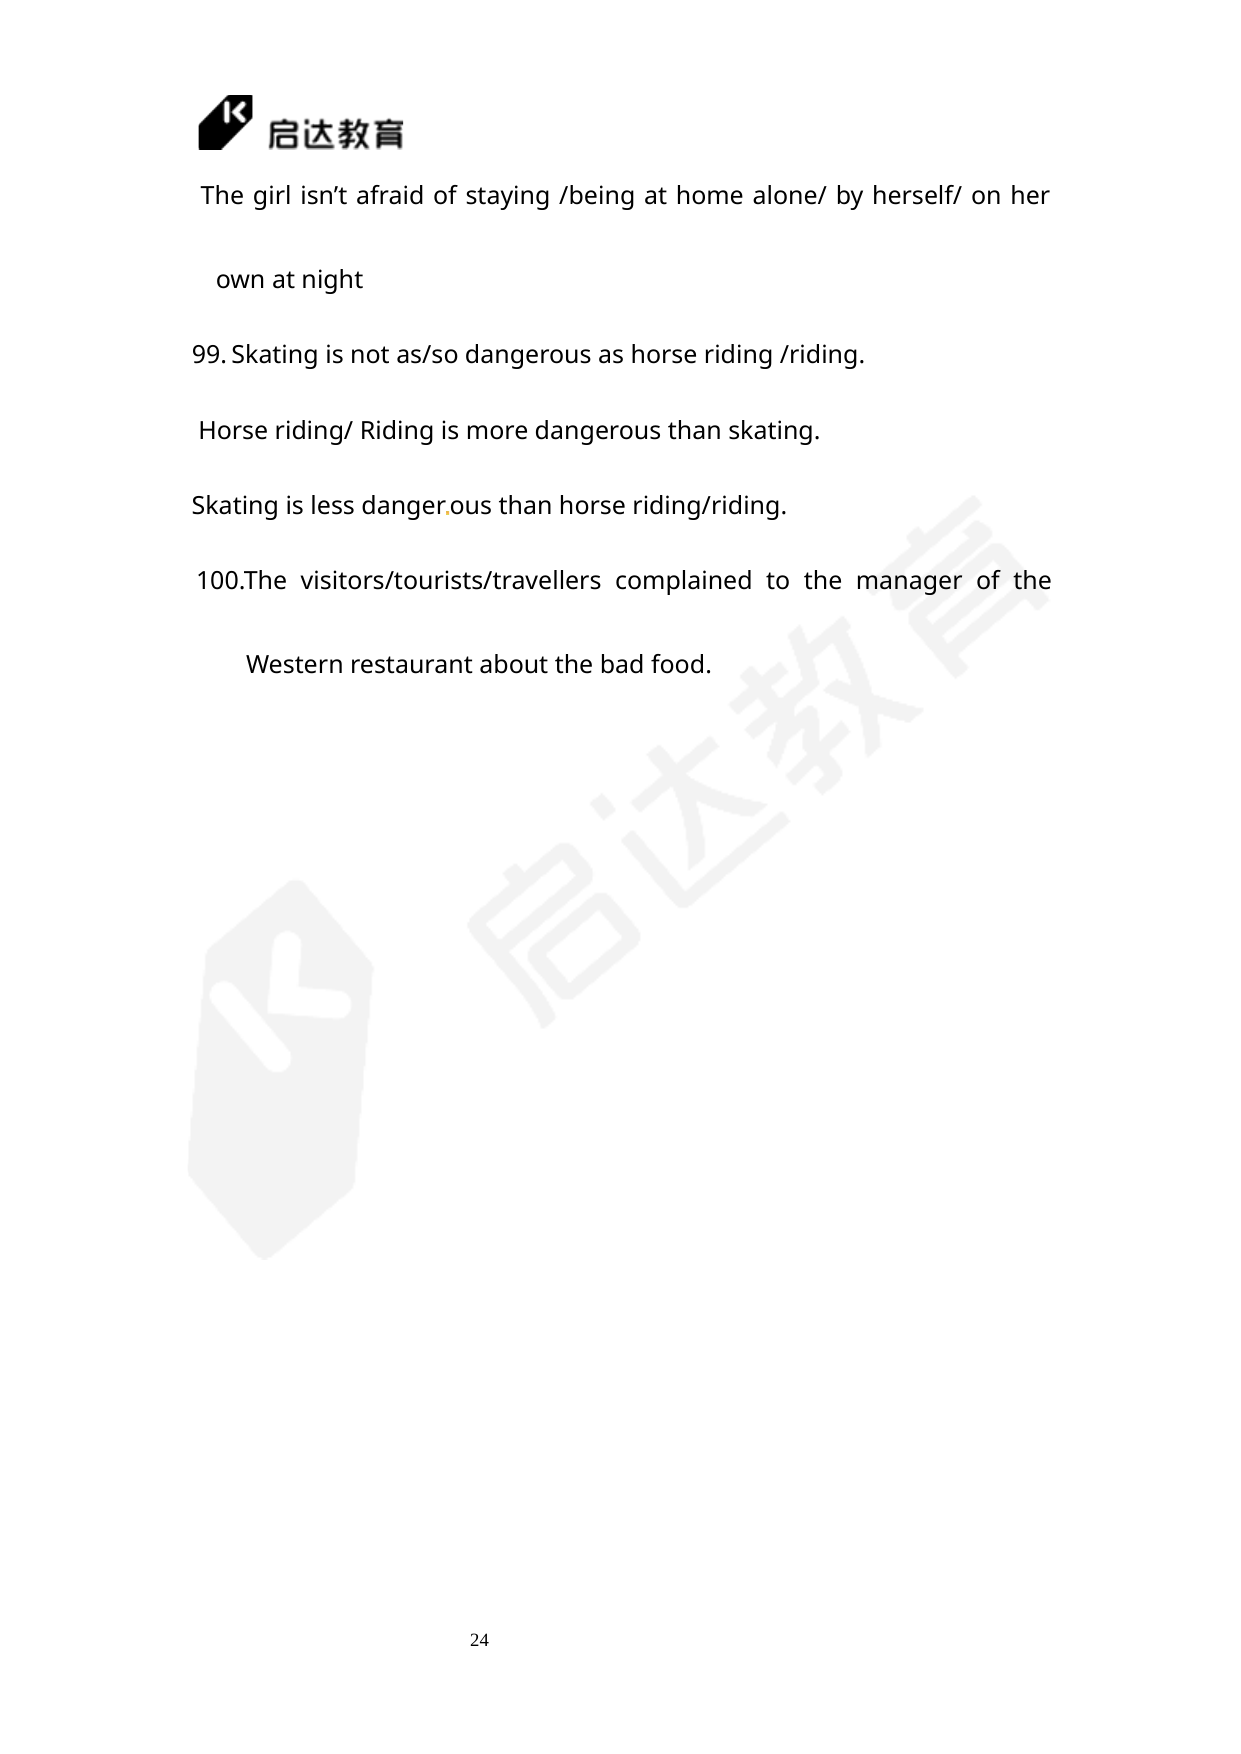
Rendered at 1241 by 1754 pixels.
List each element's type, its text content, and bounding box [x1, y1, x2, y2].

text Horse riding/ Riding is more dangerous than skating. [166, 397, 1053, 462]
text The girl isn’t afraid of staying /being at home alone/ by herself/ on her own at night [166, 162, 1053, 311]
text 100.The visitors/tourists/travellers complained to the manager of the Western restaurant about the bad food. [196, 547, 1053, 697]
text Skating is less dangerous than horse riding/riding. [166, 472, 1053, 537]
picture [198, 95, 404, 150]
list Skating is not as/so dangerous as horse riding /riding. [192, 322, 1053, 387]
